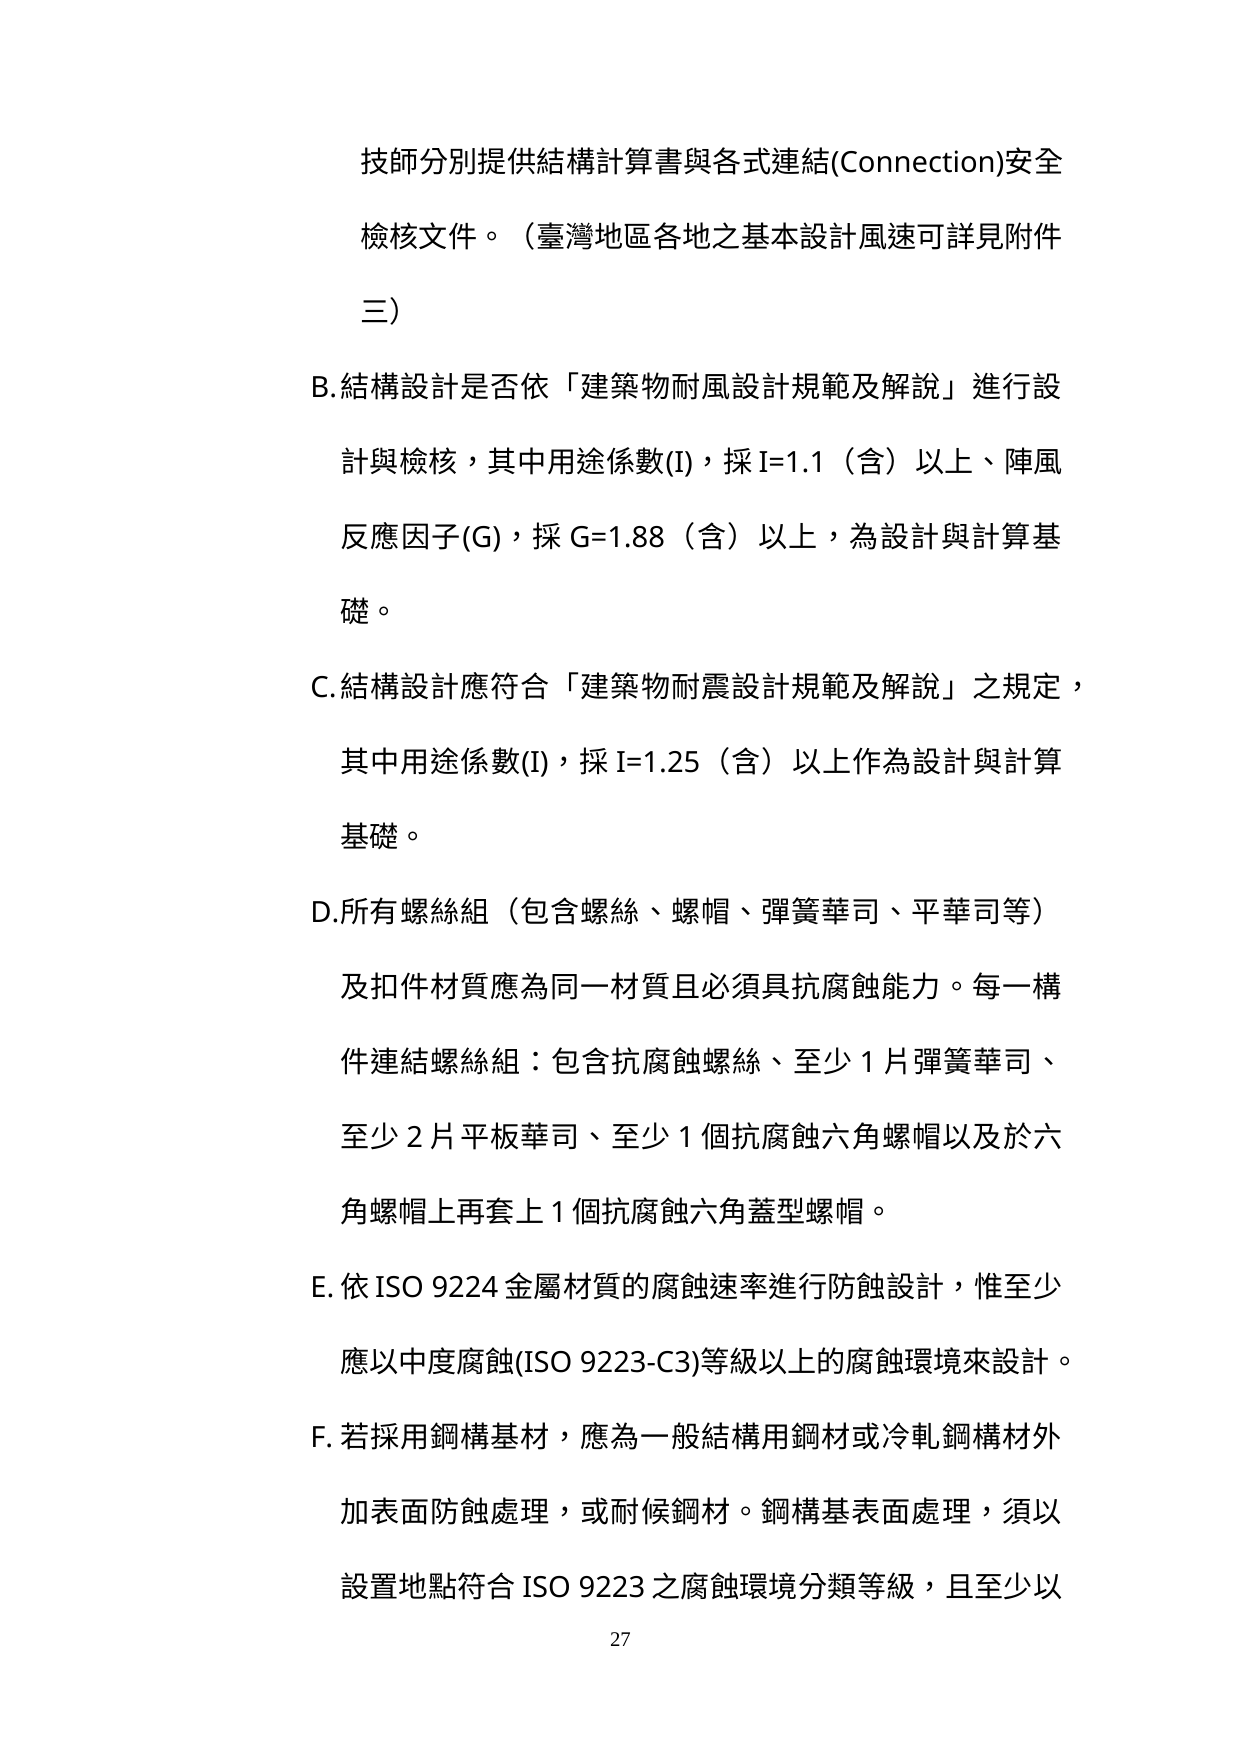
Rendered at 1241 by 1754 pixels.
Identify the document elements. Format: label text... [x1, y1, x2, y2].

list 結構設計應符合「建築物耐震設計規範及解說」之規定，其中用途係數(I)，採I=1.25（含）以上作為設計與計算基礎。 [310, 647, 1063, 872]
list 所有螺絲組（包含螺絲、螺帽、彈簧華司、平華司等）及扣件材質應為同一材質且必須具抗腐蝕能力。每一構件連結螺絲組：包含抗腐蝕螺絲、至少1片彈簧華司、至少2片平板華司、至少1個抗腐蝕六角螺帽以及於六角螺帽上再套上1個抗腐蝕六角蓋型螺帽。 [310, 872, 1063, 1247]
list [310, 122, 1063, 347]
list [310, 1397, 1063, 1622]
list 結構設計是否依「建築物耐風設計規範及解說」進行設計與檢核，其中用途係數(I)，採I=1.1（含）以上、陣風反應因子(G)，採G=1.88（含）以上，為設計與計算基礎。 [310, 347, 1063, 647]
list 依ISO 9224金屬材質的腐蝕速率進行防蝕設計，惟至少應以中度腐蝕(ISO 9223-C3)等級以上的腐蝕環境來設計。 [310, 1247, 1063, 1397]
